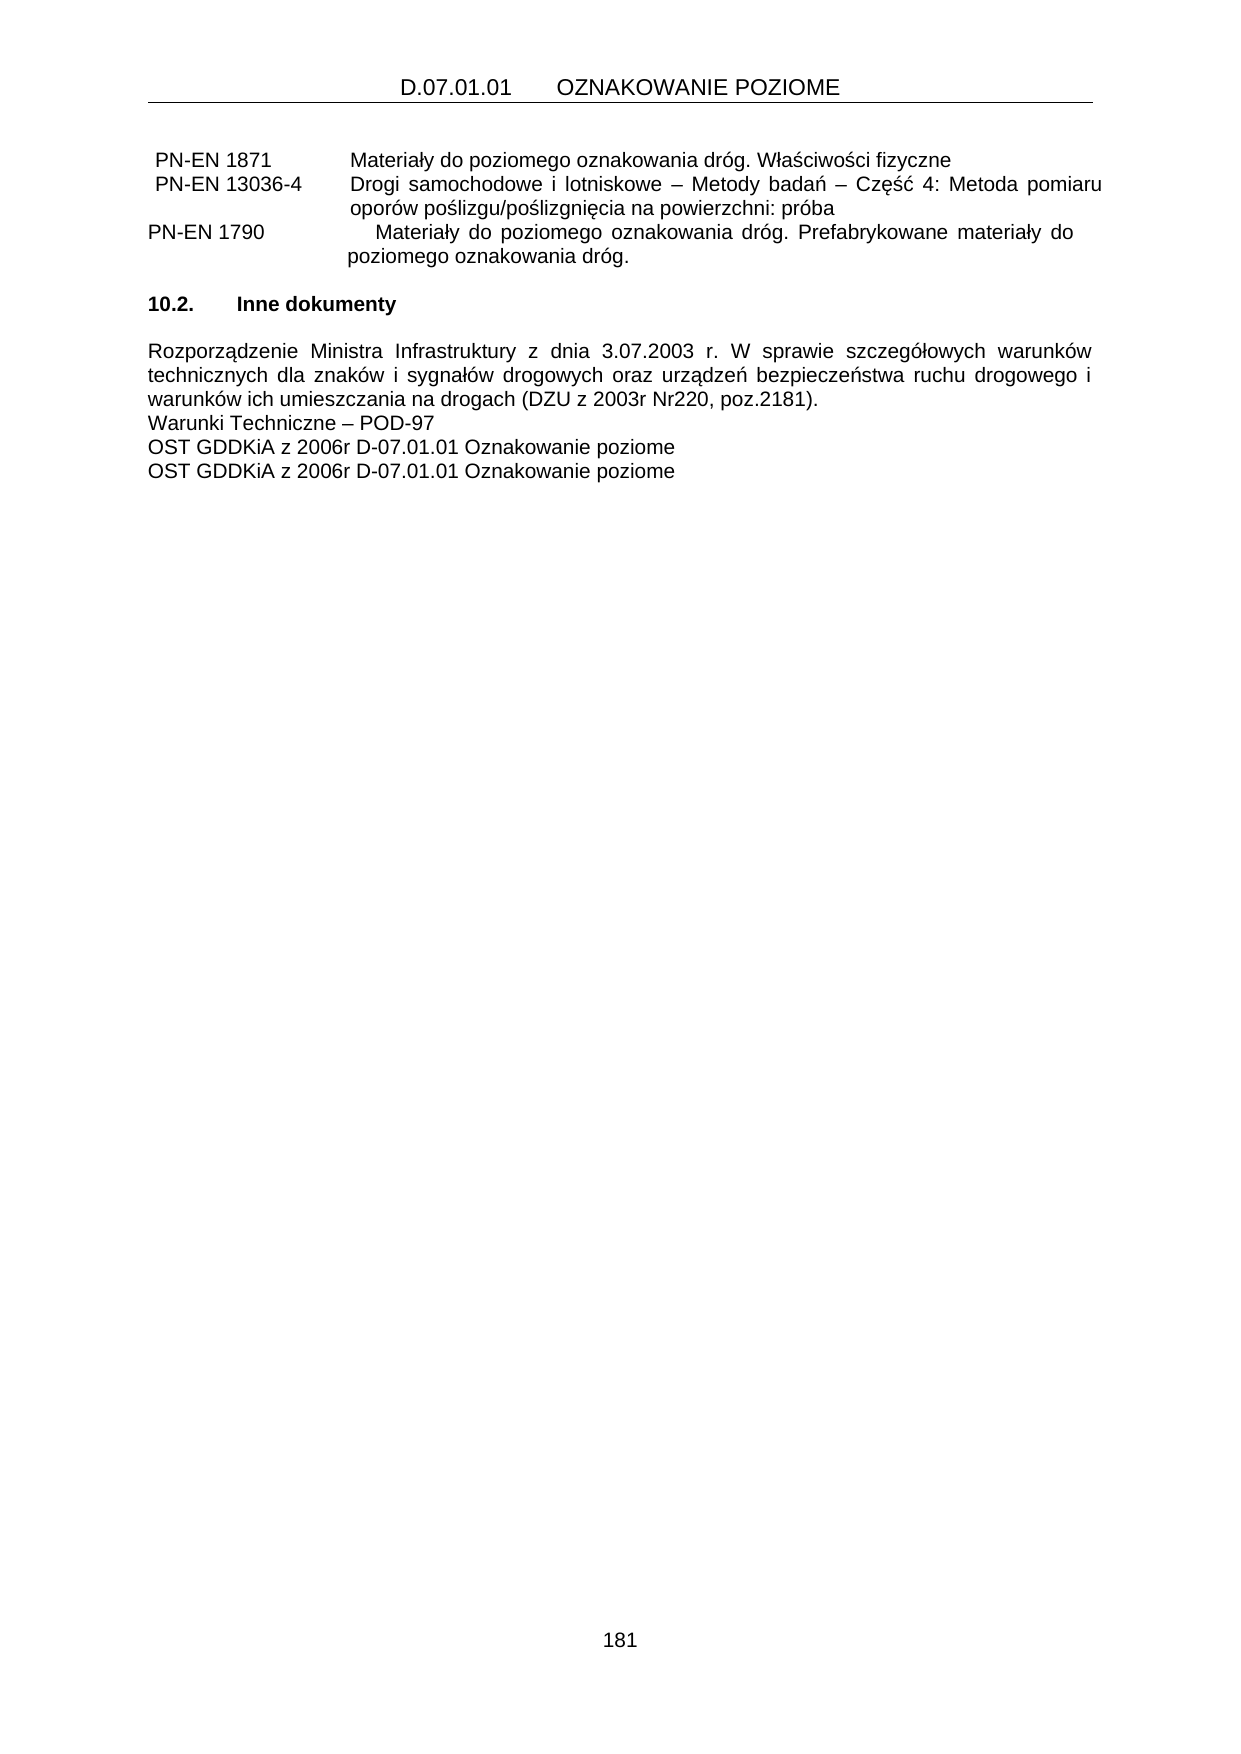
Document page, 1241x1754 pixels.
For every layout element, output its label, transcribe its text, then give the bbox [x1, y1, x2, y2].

text Rozporządzenie Ministra Infrastruktury z dnia 3.07.2003 r. W sprawie szczegółowych warunków technicznych dla znaków i sygnałów drogowych oraz urządzeń bezpieczeństwa ruchu drogowego i warunków ich umieszczania na drogach (DZU z 2003r Nr220, poz.2181). [148, 339, 1093, 411]
table_cell PN-EN 1871 [148, 148, 342, 172]
text Warunki Techniczne – POD-97 [148, 411, 1093, 435]
text OST GDDKiA z 2006r D-07.01.01 Oznakowanie poziome [148, 435, 1093, 459]
list Inne dokumenty [148, 291, 1093, 315]
text OST GDDKiA z 2006r D-07.01.01 Oznakowanie poziome [148, 459, 1093, 483]
text PN-EN 1790 Materiały do poziomego oznakowania dróg. Prefabrykowane materiały do poziomego oznakowania dróg. [148, 219, 1093, 267]
table_cell Drogi samochodowe i lotniskowe – Metody badań – Część 4: Metoda pomiaru oporów poślizgu/poślizgnięcia na powierzchni: próba [343, 172, 1111, 219]
table_cell PN-EN 13036-4 [148, 172, 342, 219]
table_cell Materiały do poziomego oznakowania dróg. Właściwości fizyczne [343, 148, 1111, 172]
